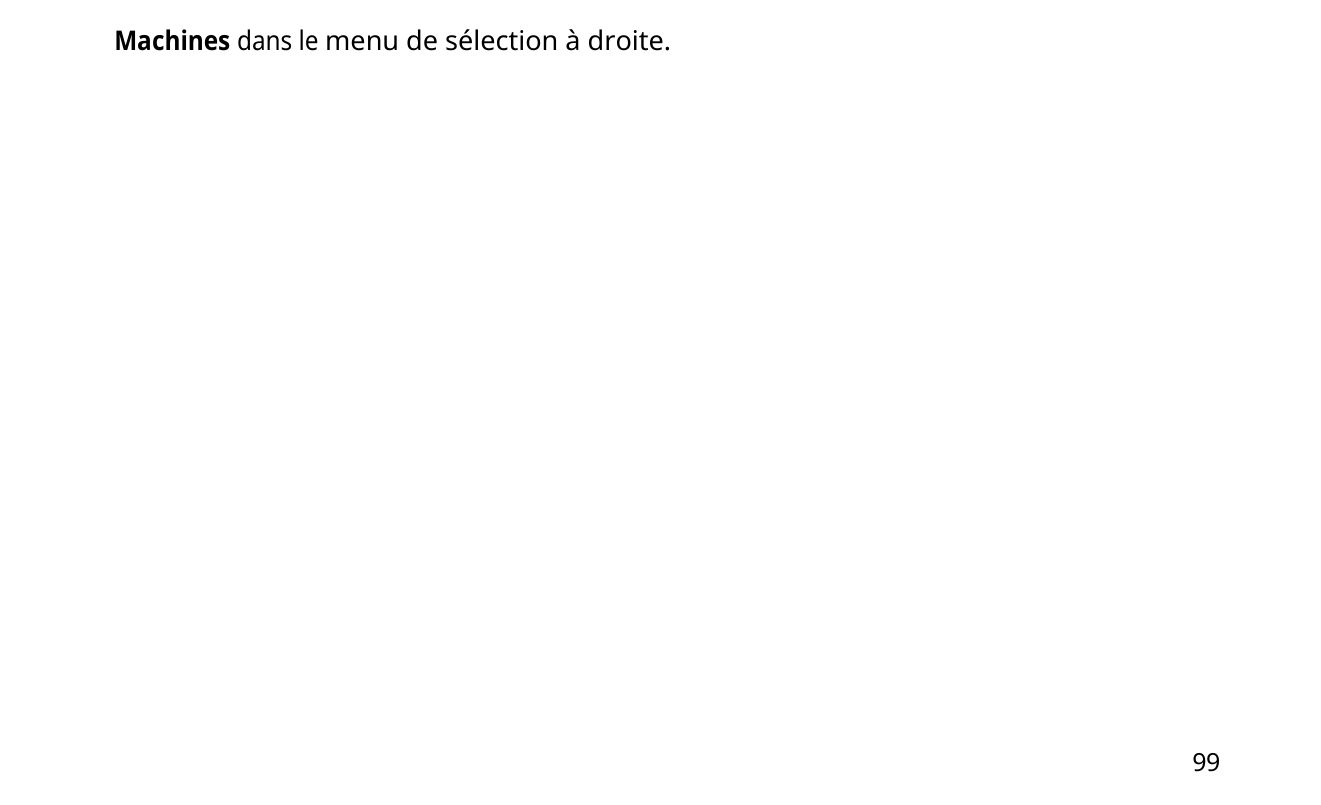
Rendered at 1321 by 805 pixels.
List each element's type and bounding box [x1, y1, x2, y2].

list [91, 27, 1115, 56]
